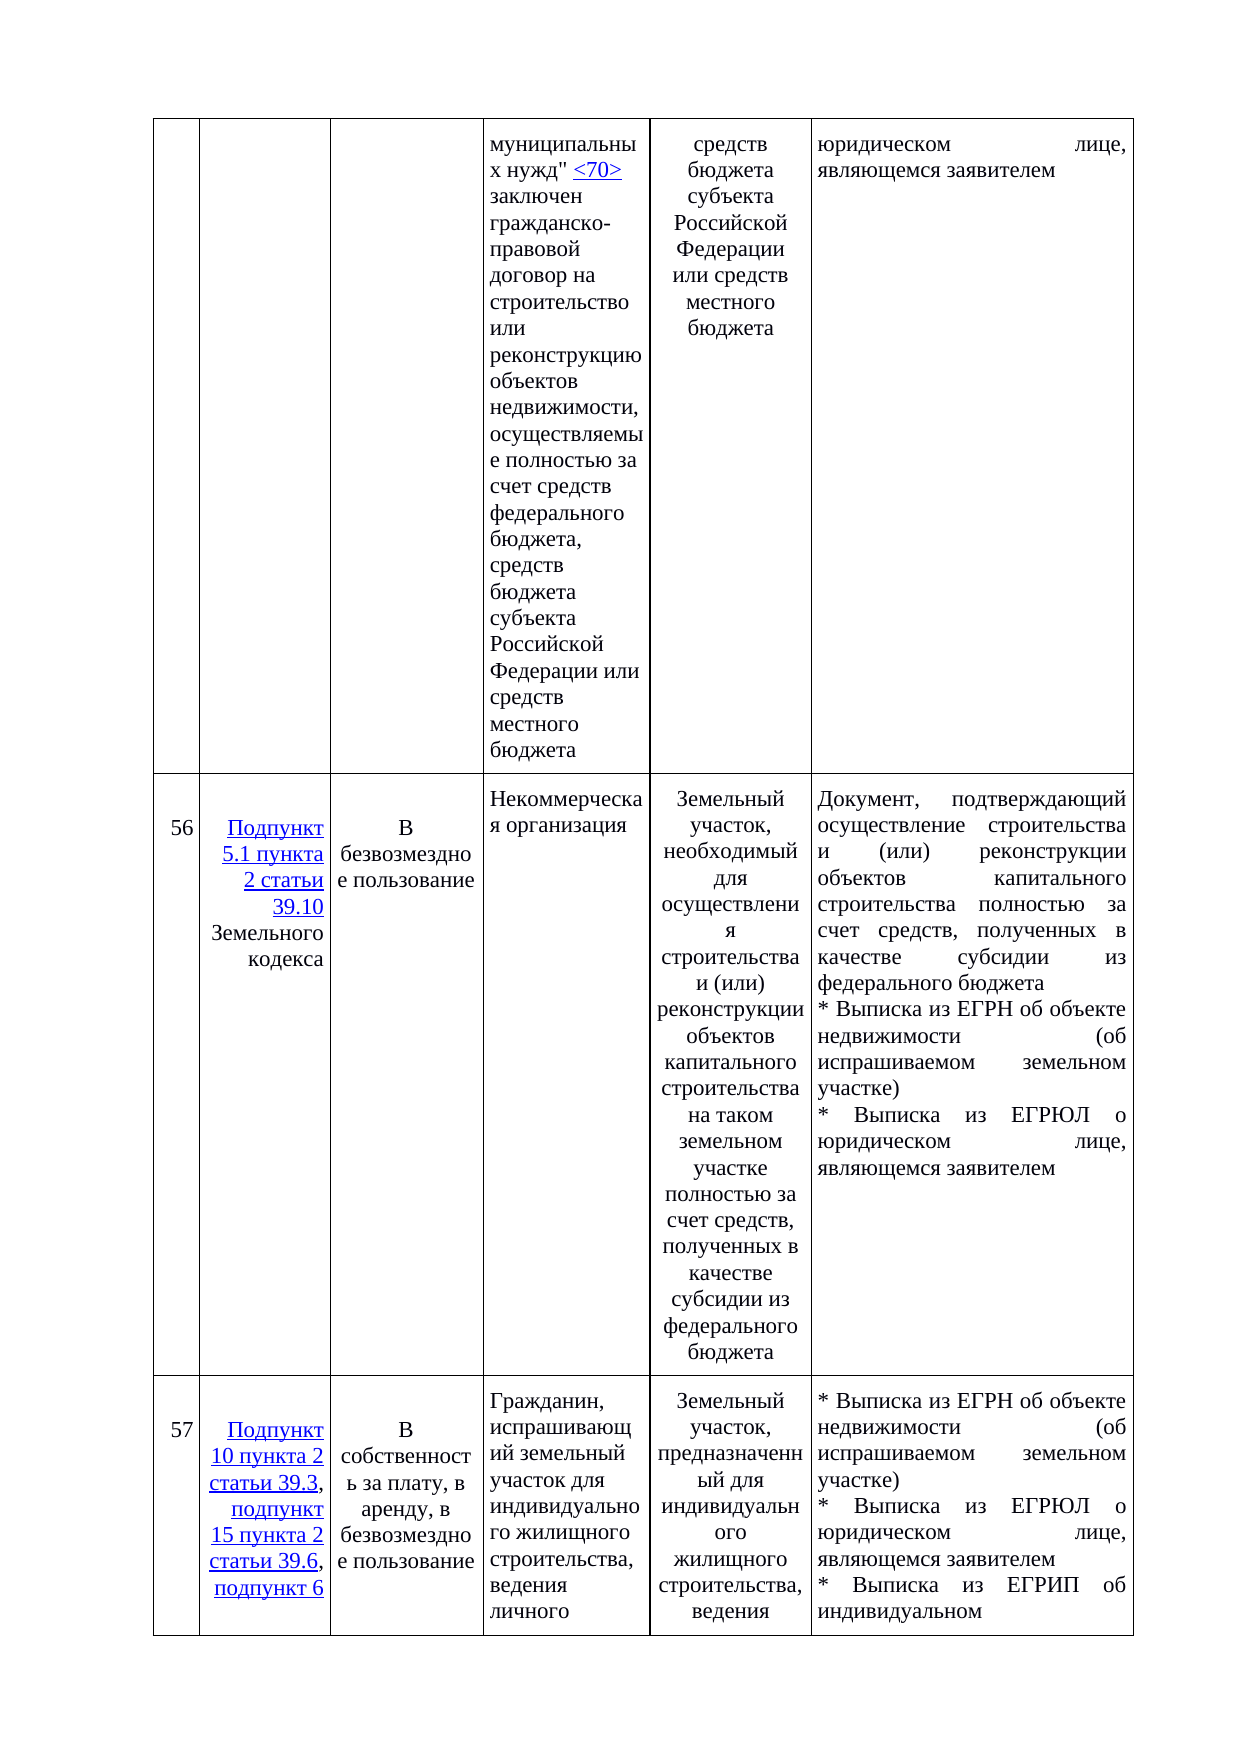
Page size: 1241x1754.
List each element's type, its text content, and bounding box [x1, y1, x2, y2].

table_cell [484, 1376, 649, 1634]
table_cell Некоммерческая организация [484, 774, 649, 1375]
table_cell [331, 119, 483, 773]
table_cell В безвозмездное пользование [331, 774, 483, 1375]
table_cell 55 [154, 119, 199, 773]
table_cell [200, 119, 330, 773]
table_cell 56 [154, 774, 199, 1375]
table_cell Подпункт 5.1 пункта 2 статьи 39.10 Земельного кодекса [200, 774, 330, 1375]
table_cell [200, 1376, 330, 1634]
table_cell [651, 119, 811, 773]
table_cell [484, 119, 649, 773]
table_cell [812, 119, 1133, 773]
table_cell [651, 1376, 811, 1634]
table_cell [812, 1376, 1133, 1634]
table_cell Документ, подтверждающий осуществление строительства и (или) реконструкции объектов капитального строительства полностью за счет средств, полученных в качестве субсидии из федерального бюджета * Выписка из ЕГРН об объекте недвижимости (об испрашиваемом земельном участке) * Выписка из ЕГРЮЛ о юридическом лице, являющемся заявителем [812, 774, 1133, 1375]
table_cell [331, 1376, 483, 1634]
table_cell Земельный участок, необходимый для осуществления строительства и (или) реконструкции объектов капитального строительства на таком земельном участке полностью за счет средств, полученных в качестве субсидии из федерального бюджета [651, 774, 811, 1375]
table_cell 57 [154, 1376, 199, 1634]
